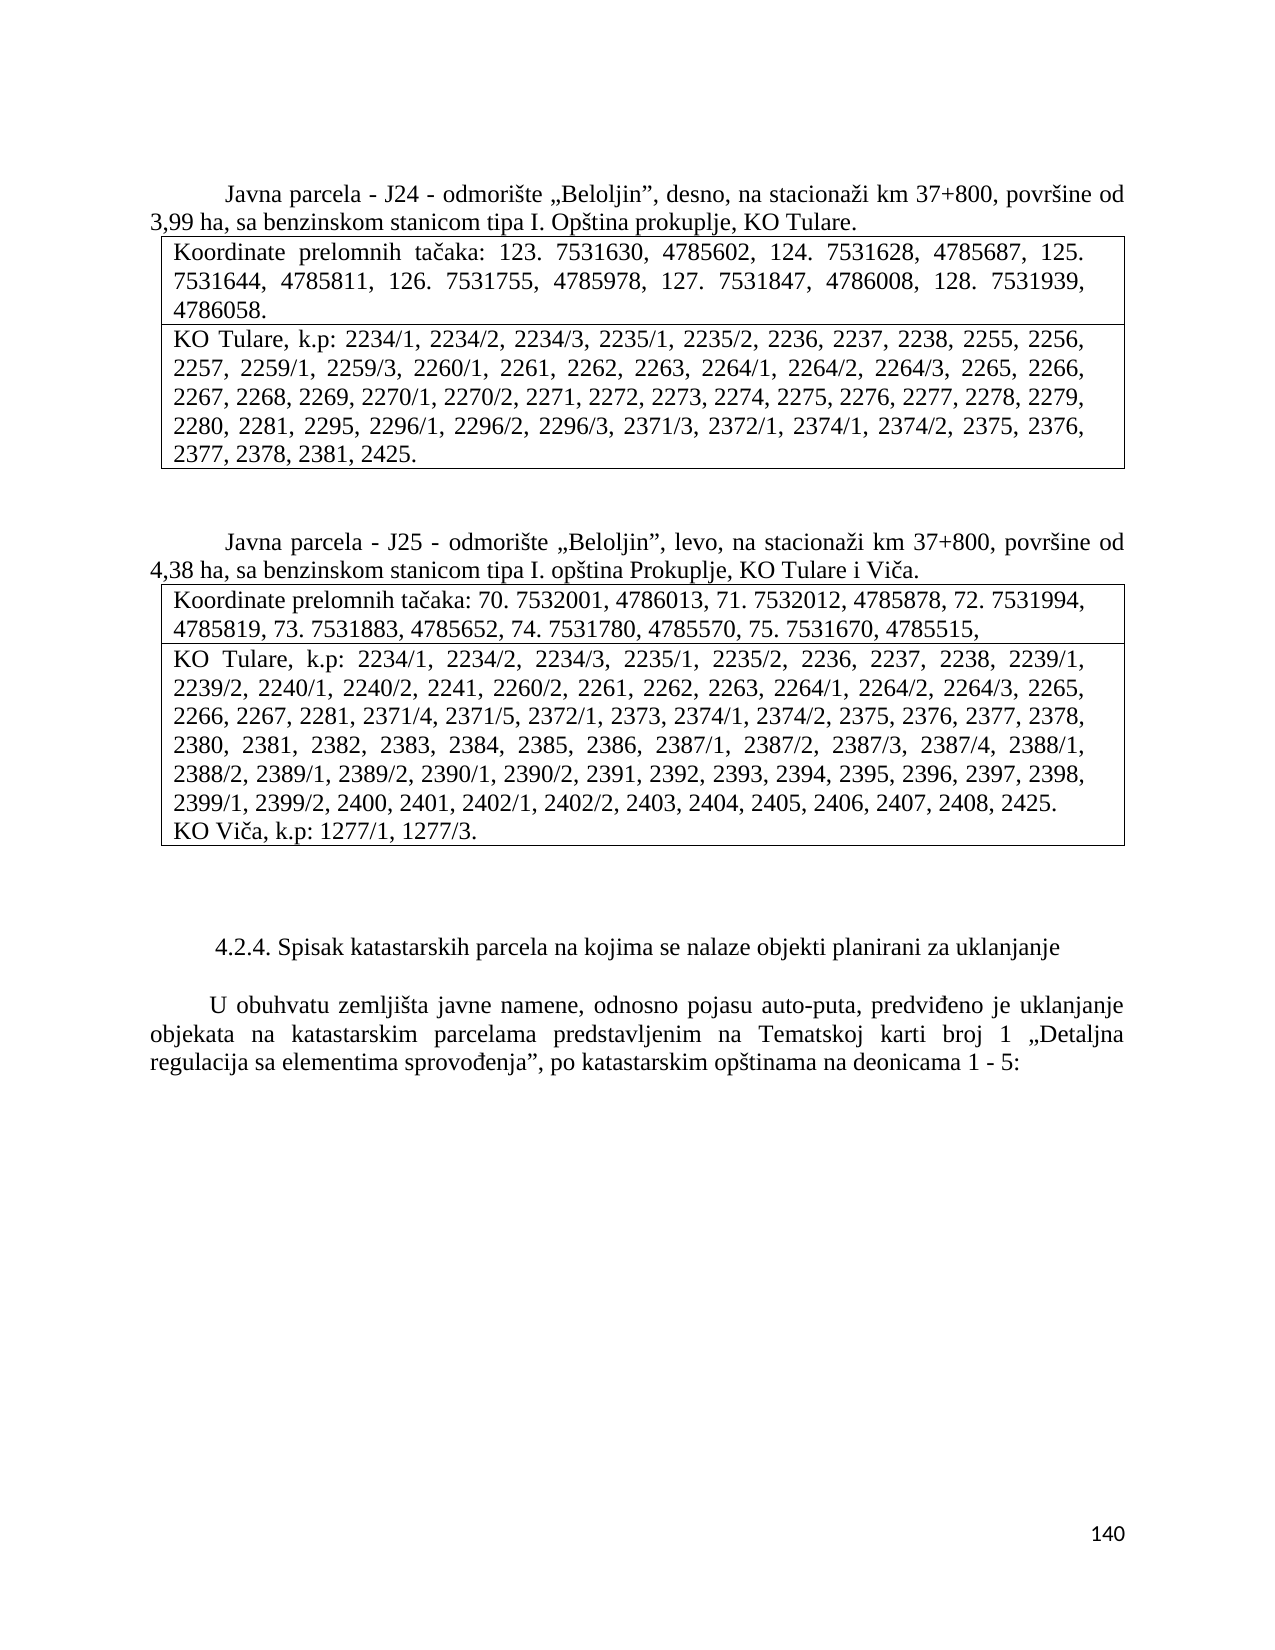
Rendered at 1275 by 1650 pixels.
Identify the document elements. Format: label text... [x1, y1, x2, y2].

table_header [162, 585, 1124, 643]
text Javna parcela - J24 - odmorište „Beloljin”, desno, na stacionaži km 37+800, površine od 3,99 ha, sa benzinskom stanicom tipa I. Opština prokuplje, KO Tulare. [150, 179, 1125, 236]
text Javna parcela - J25 - odmorište „Beloljin”, levo, na stacionaži km 37+800, površine od 4,38 ha, sa benzinskom stanicom tipa I. opština Prokuplje, KO Tulare i Viča. [150, 527, 1125, 584]
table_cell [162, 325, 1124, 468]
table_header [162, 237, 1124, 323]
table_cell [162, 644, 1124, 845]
text 4.2.4. Spisak katastarskih parcela na kojima se nalaze objekti planirani za uklanjanje [150, 932, 1125, 961]
text U obuhvatu zemljišta javne namene, odnosno pojasu auto-puta, predviđeno je uklanjanje objekata na katastarskim parcelama predstavljenim na Tematskoj karti broj 1 „Detaljna regulacija sa elementima sprovođenja”, po katastarskim opštinama na deonicama 1 - 5: [150, 990, 1125, 1076]
